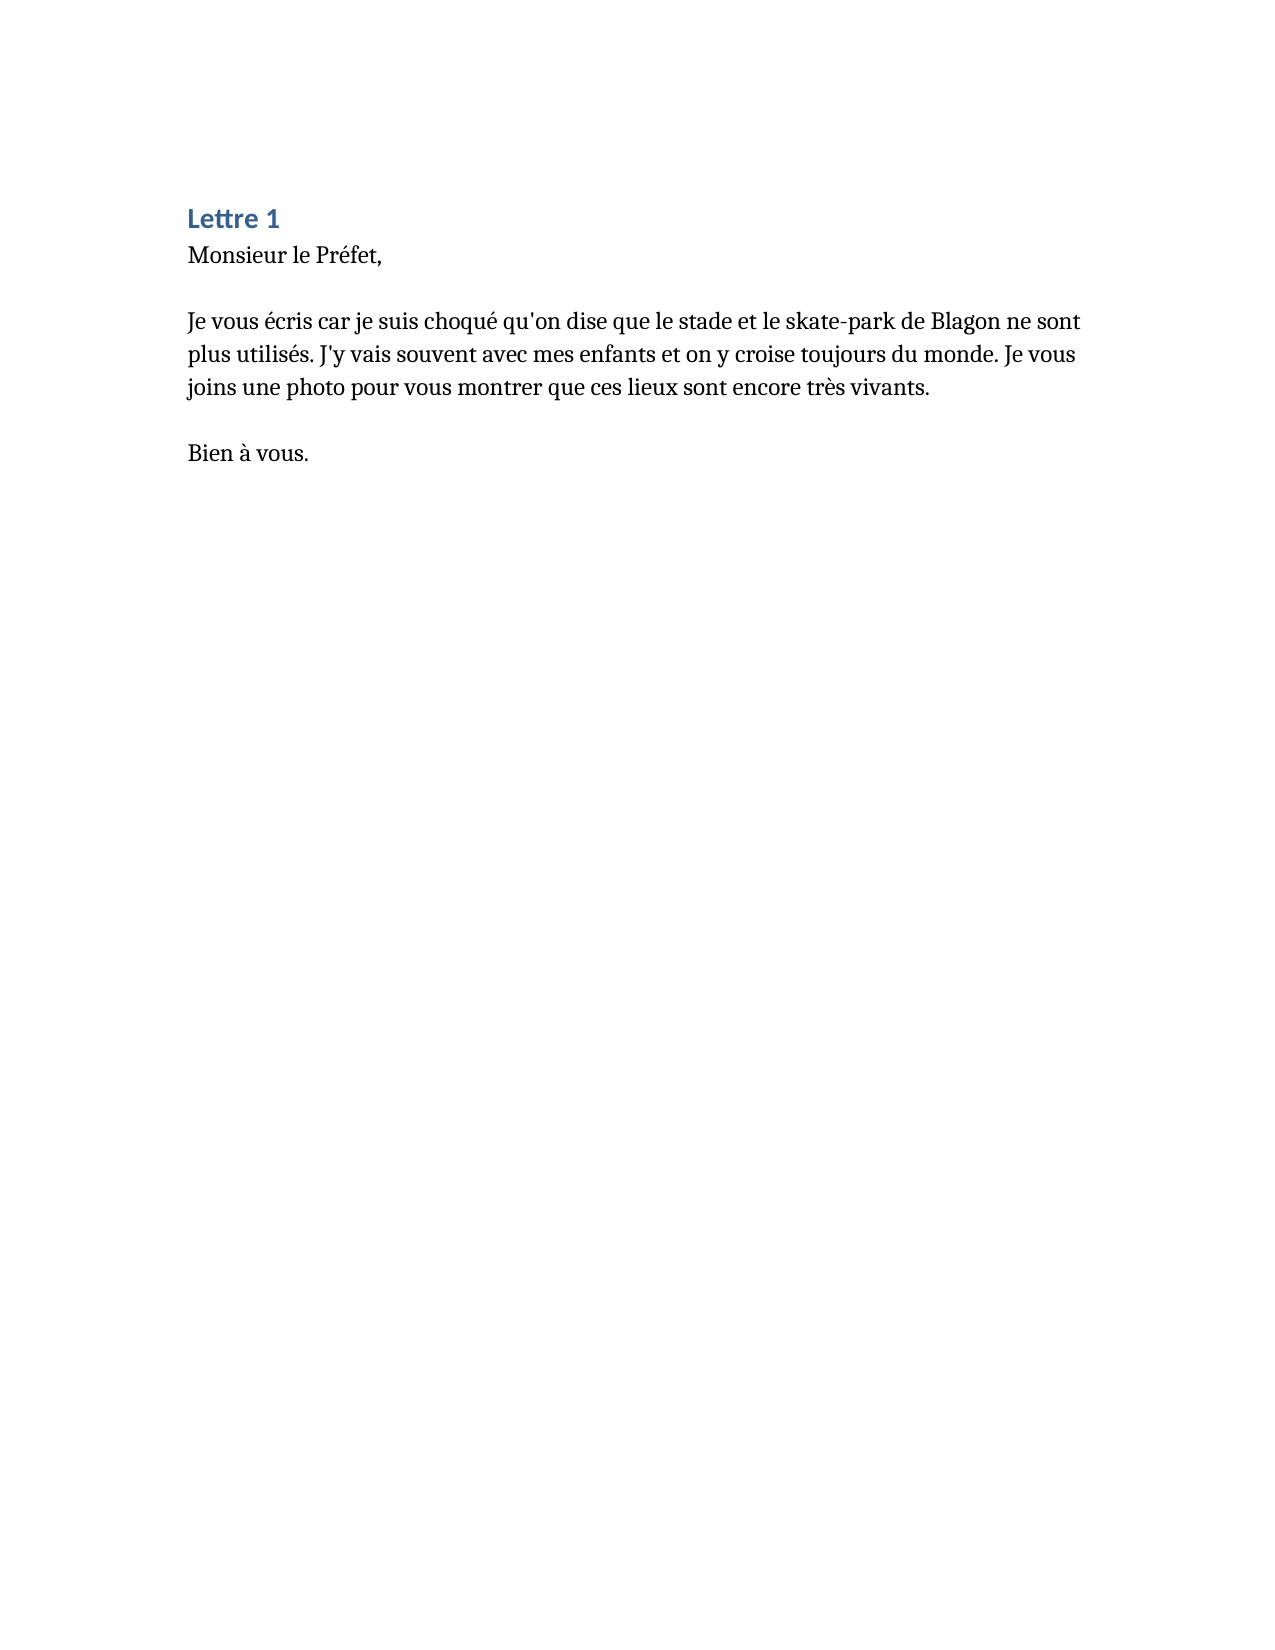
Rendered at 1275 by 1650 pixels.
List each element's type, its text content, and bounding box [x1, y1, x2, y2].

text Monsieur le Préfet, Je vous écris car je suis choqué qu'on dise que le stade et le skate-park de Blagon ne sont plus utilisés. J'y vais souvent avec mes enfants et on y croise toujours du monde. Je vous joins une photo pour vous montrer que ces lieux sont encore très vivants. Bien à vous. [187, 241, 1087, 468]
subtitle Lettre 1 [187, 200, 1087, 236]
